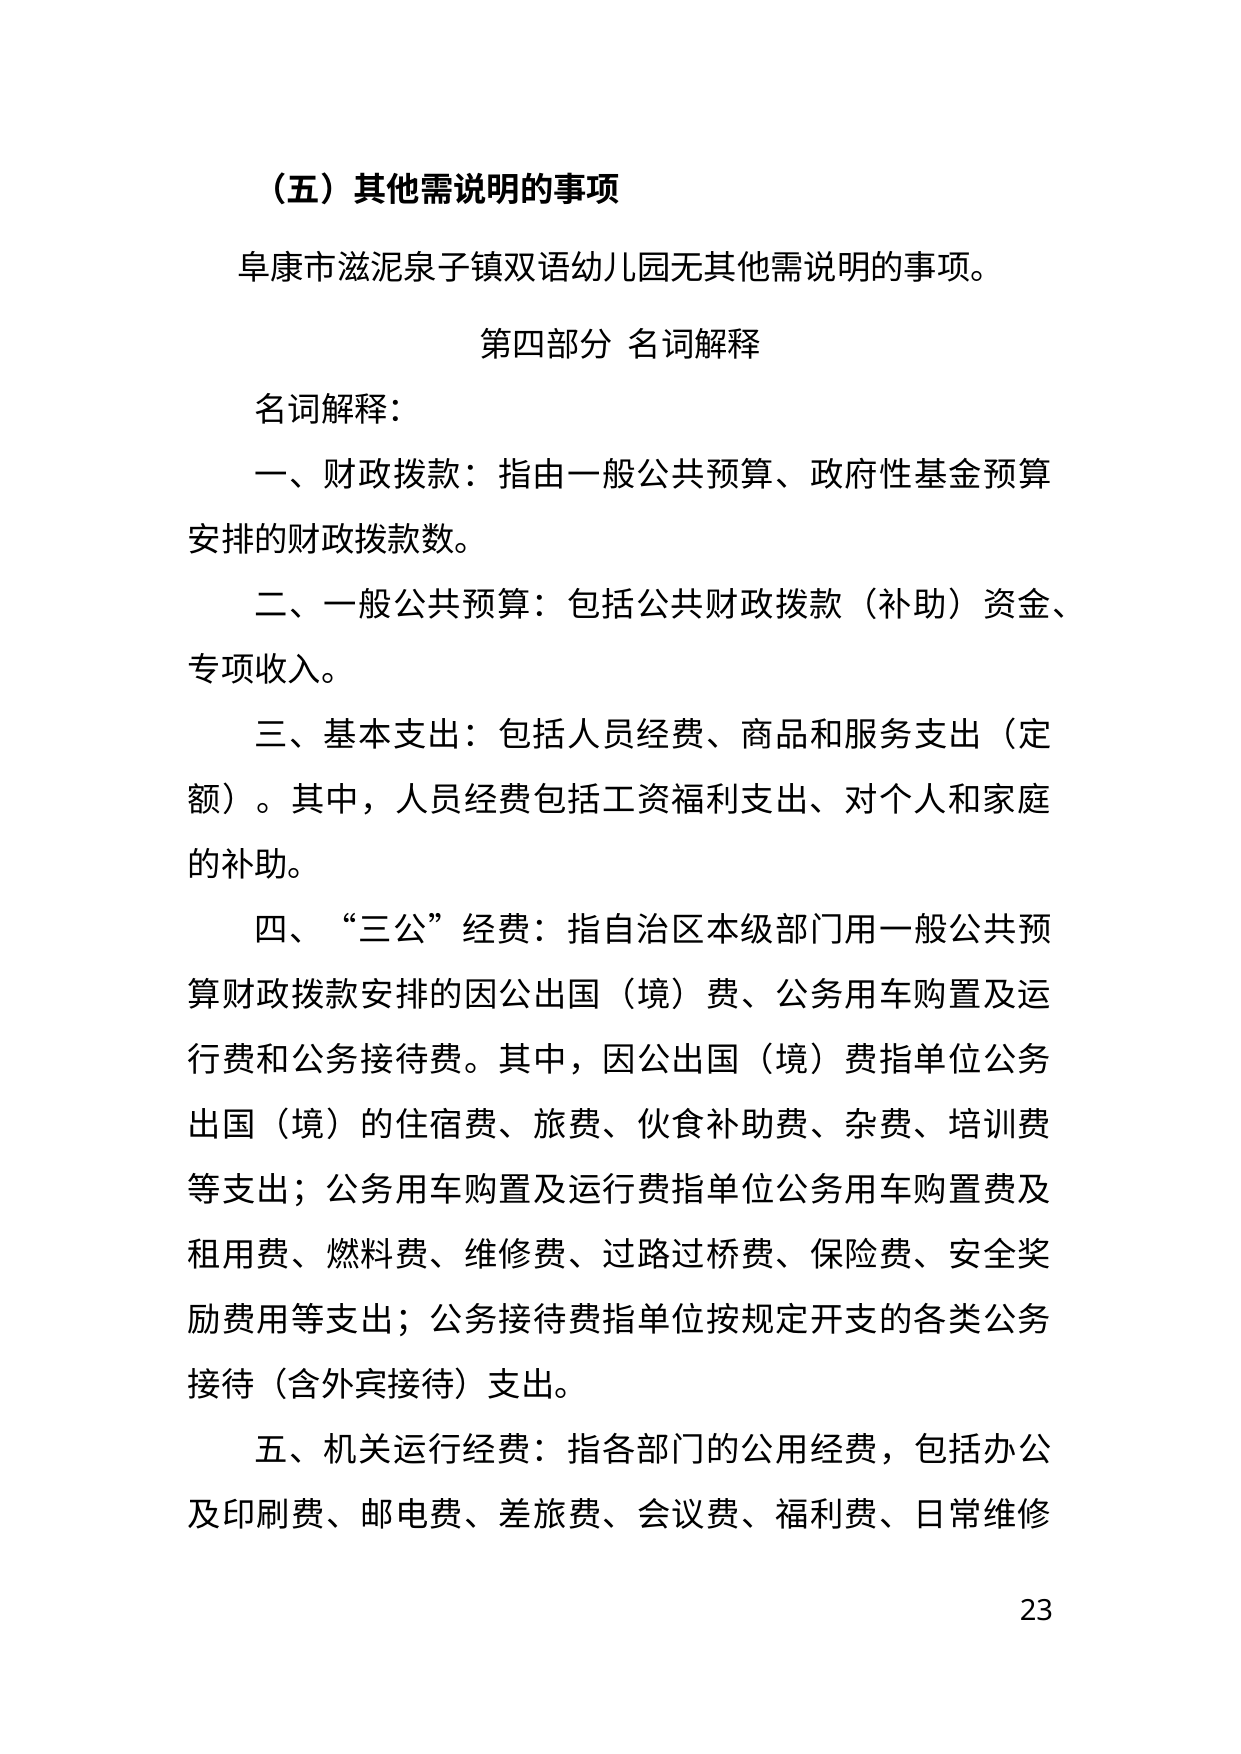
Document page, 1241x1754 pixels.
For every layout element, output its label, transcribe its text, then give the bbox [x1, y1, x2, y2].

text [187, 1415, 1053, 1545]
text 二、一般公共预算：包括公共财政拨款（补助）资金、专项收入。 [187, 570, 1053, 700]
text 一、财政拨款：指由一般公共预算、政府性基金预算安排的财政拨款数。 [187, 440, 1053, 570]
text 第四部分 名词解释 [187, 310, 1053, 375]
text 阜康市滋泥泉子镇双语幼儿园无其他需说明的事项。 [187, 232, 1053, 297]
text 三、基本支出：包括人员经费、商品和服务支出（定额）。其中，人员经费包括工资福利支出、对个人和家庭的补助。 [187, 700, 1053, 895]
text 四、“三公”经费：指自治区本级部门用一般公共预算财政拨款安排的因公出国（境）费、公务用车购置及运行费和公务接待费。其中，因公出国（境）费指单位公务出国（境）的住宿费、旅费、伙食补助费、杂费、培训费等支出；公务用车购置及运行费指单位公务用车购置费及租用费、燃料费、维修费、过路过桥费、保险费、安全奖励费用等支出；公务接待费指单位按规定开支的各类公务接待（含外宾接待）支出。 [187, 895, 1053, 1415]
text 名词解释： [187, 375, 1053, 440]
text （五）其他需说明的事项 [187, 155, 1053, 220]
